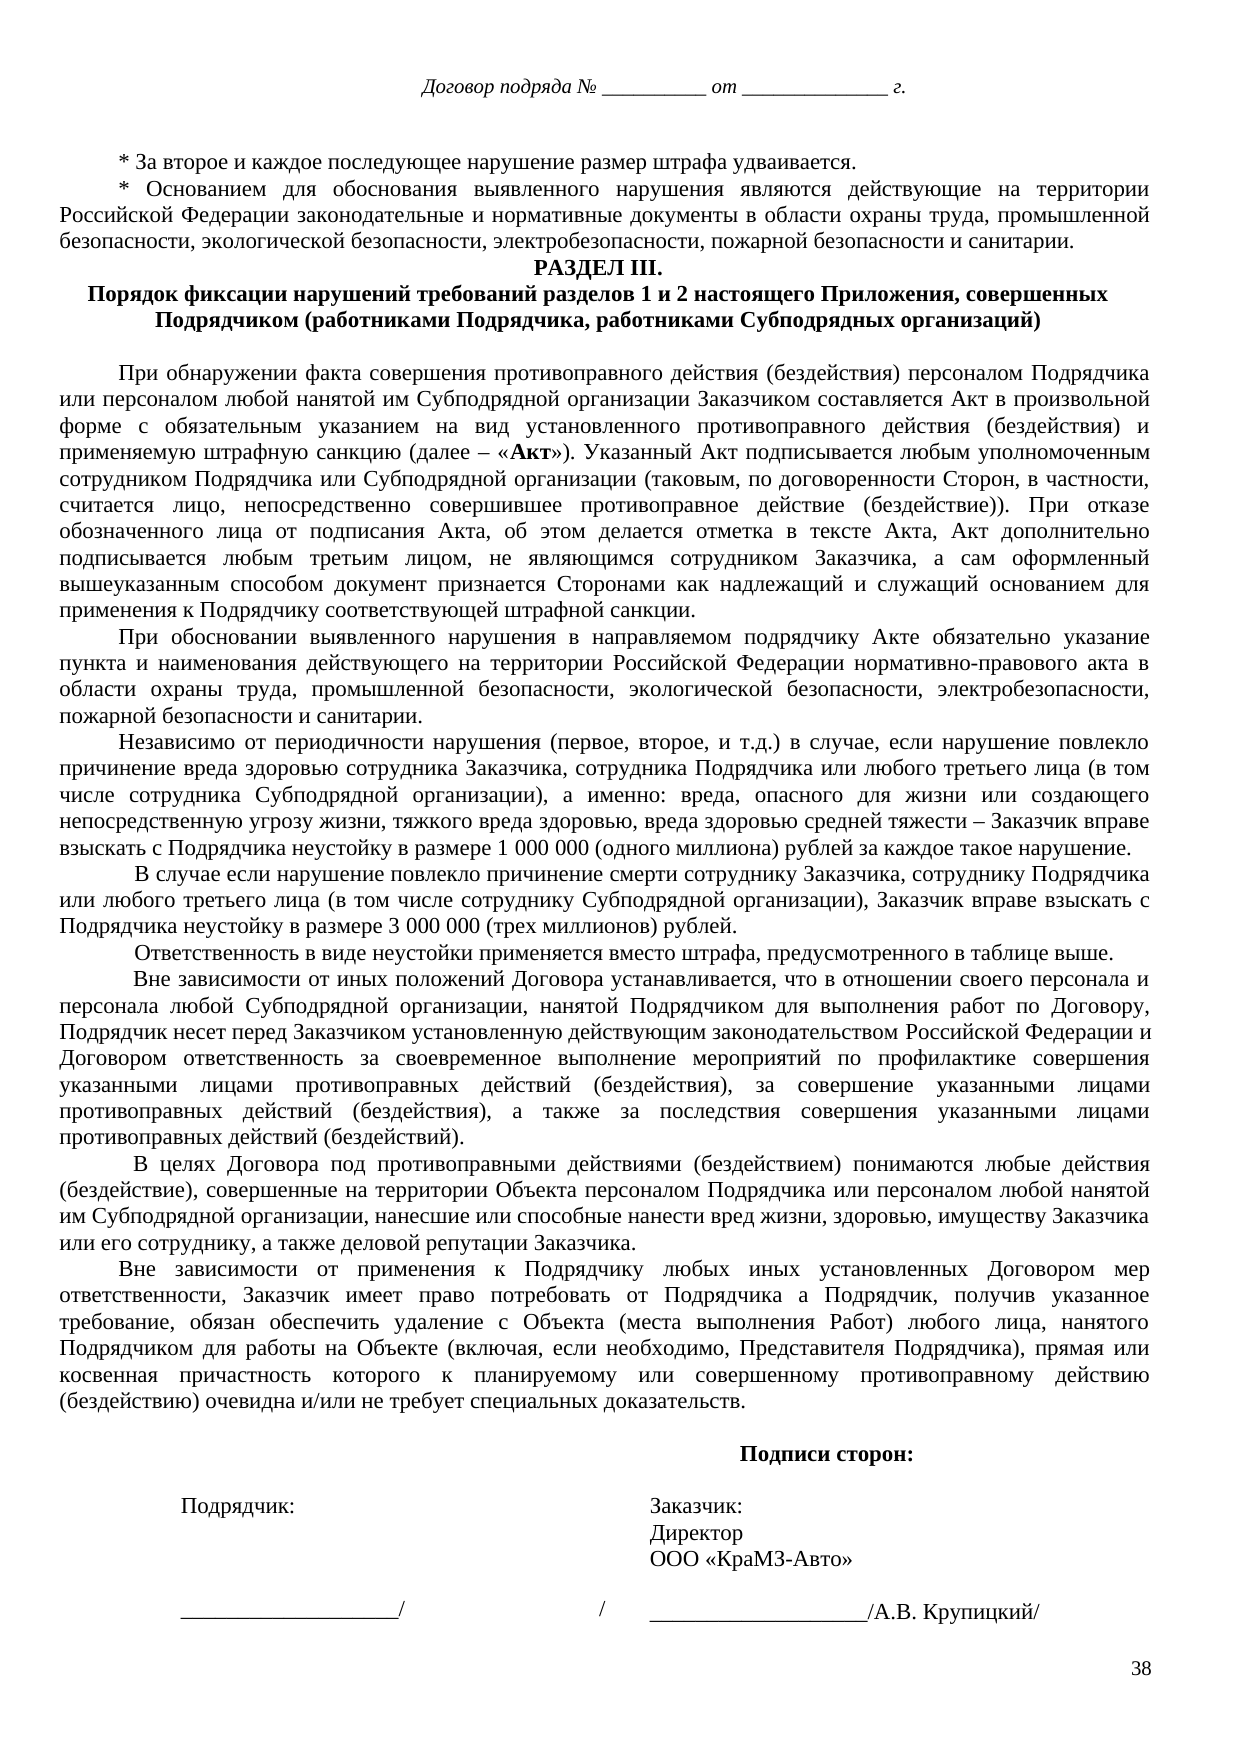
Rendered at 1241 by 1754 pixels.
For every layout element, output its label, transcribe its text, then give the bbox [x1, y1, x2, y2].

text РАЗДЕЛ III. [59, 254, 1137, 280]
text Ответственность в виде неустойки применяется вместо штрафа, предусмотренного в таблице выше. [59, 939, 1152, 965]
text При обнаружении факта совершения противоправного действия (бездействия) персоналом Подрядчика или персоналом любой нанятой им Субподрядной организации Заказчиком составляется Акт в произвольной форме с обязательным указанием на вид установленного противоправного действия (бездействия) и применяемую штрафную санкцию (далее – «Акт»). Указанный Акт подписывается любым уполномоченным сотрудником Подрядчика или Субподрядной организации (таковым, по договоренности Сторон, в частности, считается лицо, непосредственно совершившее противоправное действие (бездействие)). При отказе обозначенного лица от подписания Акта, об этом делается отметка в тексте Акта, Акт дополнительно подписывается любым третьим лицом, не являющимся сотрудником Заказчика, а сам оформленный вышеуказанным способом документ признается Сторонами как надлежащий и служащий основанием для применения к Подрядчику соответствующей штрафной санкции. [59, 359, 1152, 623]
table_header Заказчик: Директор ООО «КраМЗ-Авто» ___________________/А.В. Крупицкий/ [638, 1493, 1133, 1624]
text * За второе и каждое последующее нарушение размер штрафа удваивается. [59, 148, 1152, 175]
text Порядок фиксации нарушений требований разделов 1 и 2 настоящего Приложения, совершенных Подрядчиком (работниками Подрядчика, работниками Субподрядных организаций) [59, 280, 1137, 333]
table_header Подрядчик: ___________________/ / [166, 1493, 638, 1624]
text При обосновании выявленного нарушения в направляемом подрядчику Акте обязательно указание пункта и наименования действующего на территории Российской Федерации нормативно-правового акта в области охраны труда, промышленной безопасности, экологической безопасности, электробезопасности, пожарной безопасности и санитарии. [59, 623, 1152, 728]
text Вне зависимости от применения к Подрядчику любых иных установленных Договором мер ответственности, Заказчик имеет право потребовать от Подрядчика а Подрядчик, получив указанное требование, обязан обеспечить удаление с Объекта (места выполнения Работ) любого лица, нанятого Подрядчиком для работы на Объекте (включая, если необходимо, Представителя Подрядчика), прямая или косвенная причастность которого к планируемому или совершенному противоправному действию (бездействию) очевидна и/или не требует специальных доказательств. [59, 1255, 1152, 1413]
text Вне зависимости от иных положений Договора устанавливается, что в отношении своего персонала и персонала любой Субподрядной организации, нанятой Подрядчиком для выполнения работ по Договору, Подрядчик несет перед Заказчиком установленную действующим законодательством Российской Федерации и Договором ответственность за своевременное выполнение мероприятий по профилактике совершения указанными лицами противоправных действий (бездействия), за совершение указанными лицами противоправных действий (бездействия), а также за последствия совершения указанными лицами противоправных действий (бездействий). [59, 965, 1152, 1150]
text Подписи сторон: [177, 1440, 1152, 1466]
text В случае если нарушение повлекло причинение смерти сотруднику Заказчика, сотруднику Подрядчика или любого третьего лица (в том числе сотруднику Субподрядной организации), Заказчик вправе взыскать с Подрядчика неустойку в размере 3 000 000 (трех миллионов) рублей. [59, 860, 1152, 939]
text В целях Договора под противоправными действиями (бездействием) понимаются любые действия (бездействие), совершенные на территории Объекта персоналом Подрядчика или персоналом любой нанятой им Субподрядной организации, нанесшие или способные нанести вред жизни, здоровью, имуществу Заказчика или его сотруднику, а также деловой репутации Заказчика. [59, 1150, 1152, 1255]
text * Основанием для обоснования выявленного нарушения являются действующие на территории Российской Федерации законодательные и нормативные документы в области охраны труда, промышленной безопасности, экологической безопасности, электробезопасности, пожарной безопасности и санитарии. [59, 175, 1152, 254]
text Независимо от периодичности нарушения (первое, второе, и т.д.) в случае, если нарушение повлекло причинение вреда здоровью сотрудника Заказчика, сотрудника Подрядчика или любого третьего лица (в том числе сотрудника Субподрядной организации), а именно: вреда, опасного для жизни или создающего непосредственную угрозу жизни, тяжкого вреда здоровью, вреда здоровью средней тяжести – Заказчик вправе взыскать с Подрядчика неустойку в размере 1 000 000 (одного миллиона) рублей за каждое такое нарушение. [59, 728, 1152, 860]
